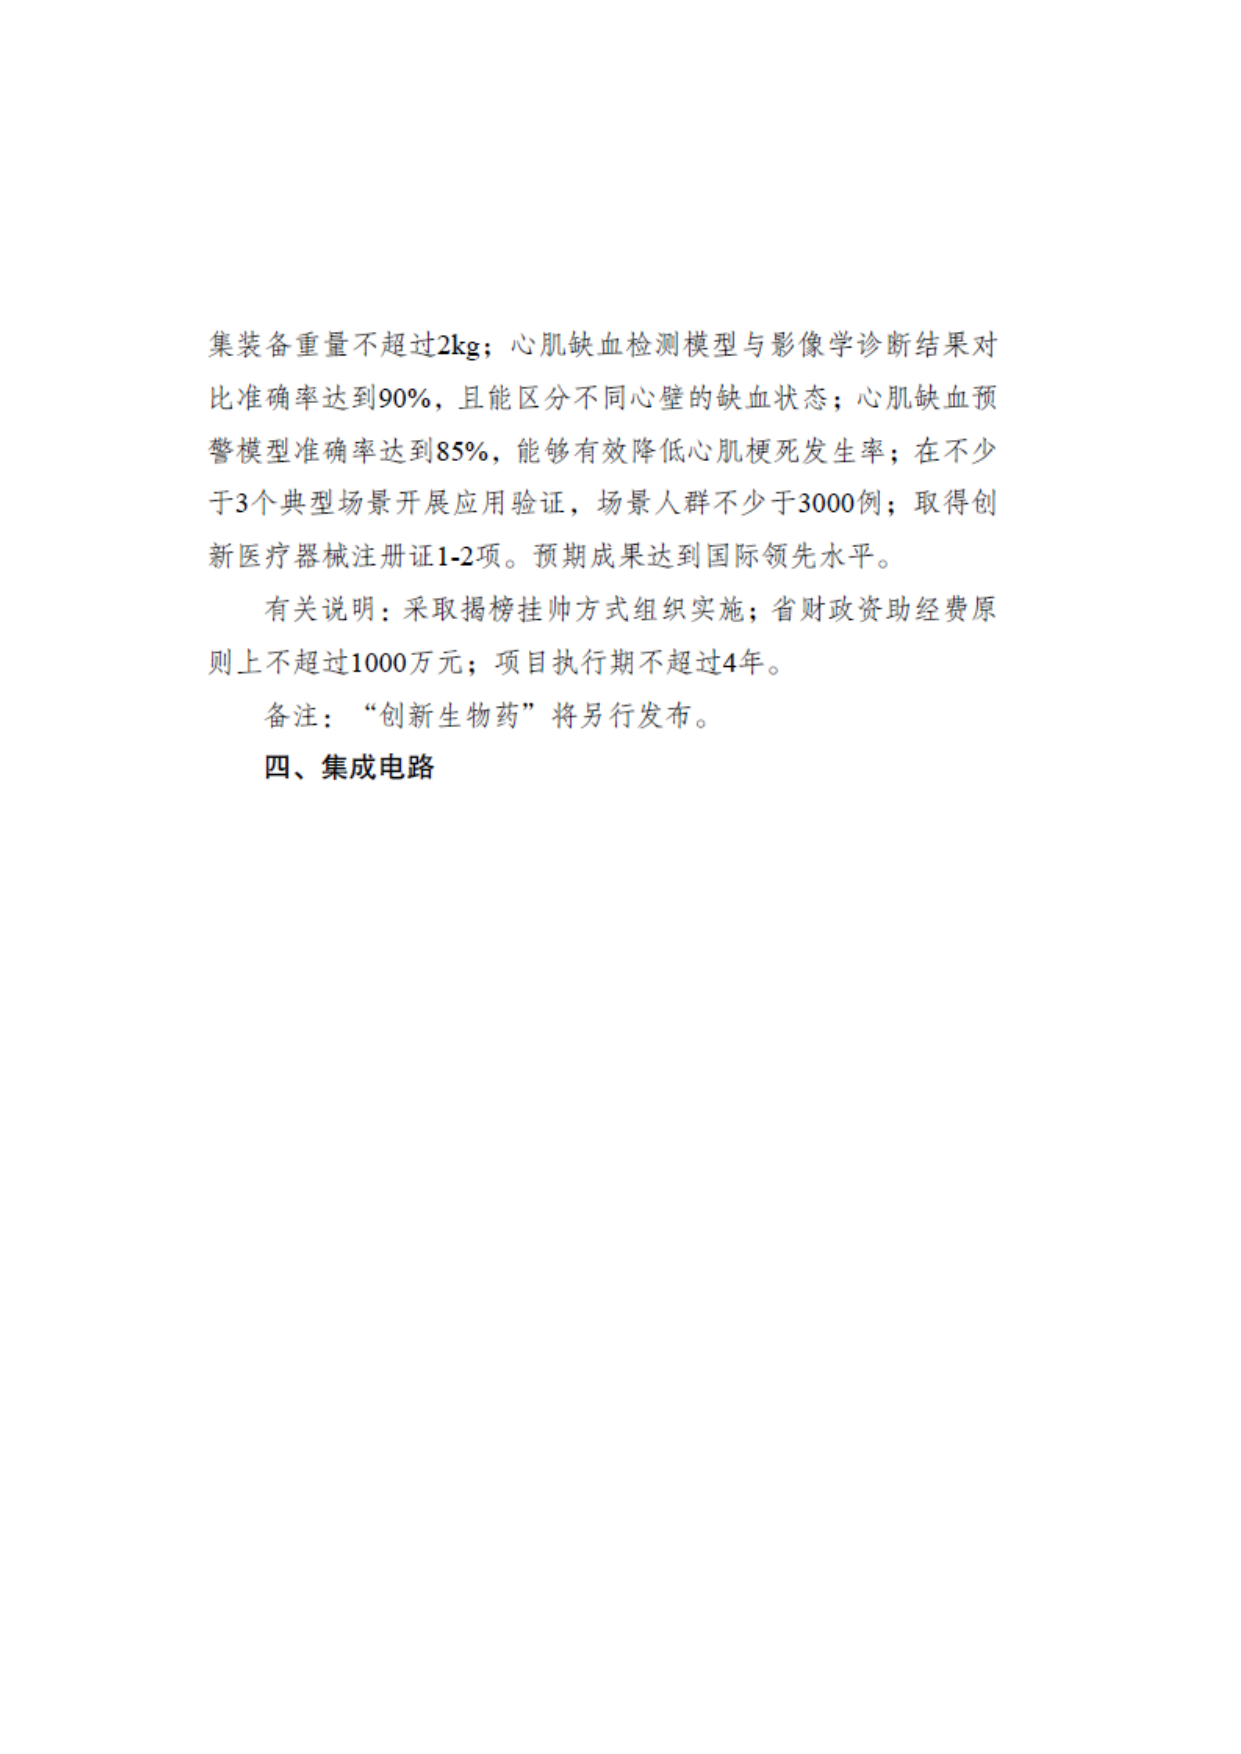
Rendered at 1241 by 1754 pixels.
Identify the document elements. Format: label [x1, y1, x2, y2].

picture [187, 295, 1038, 799]
